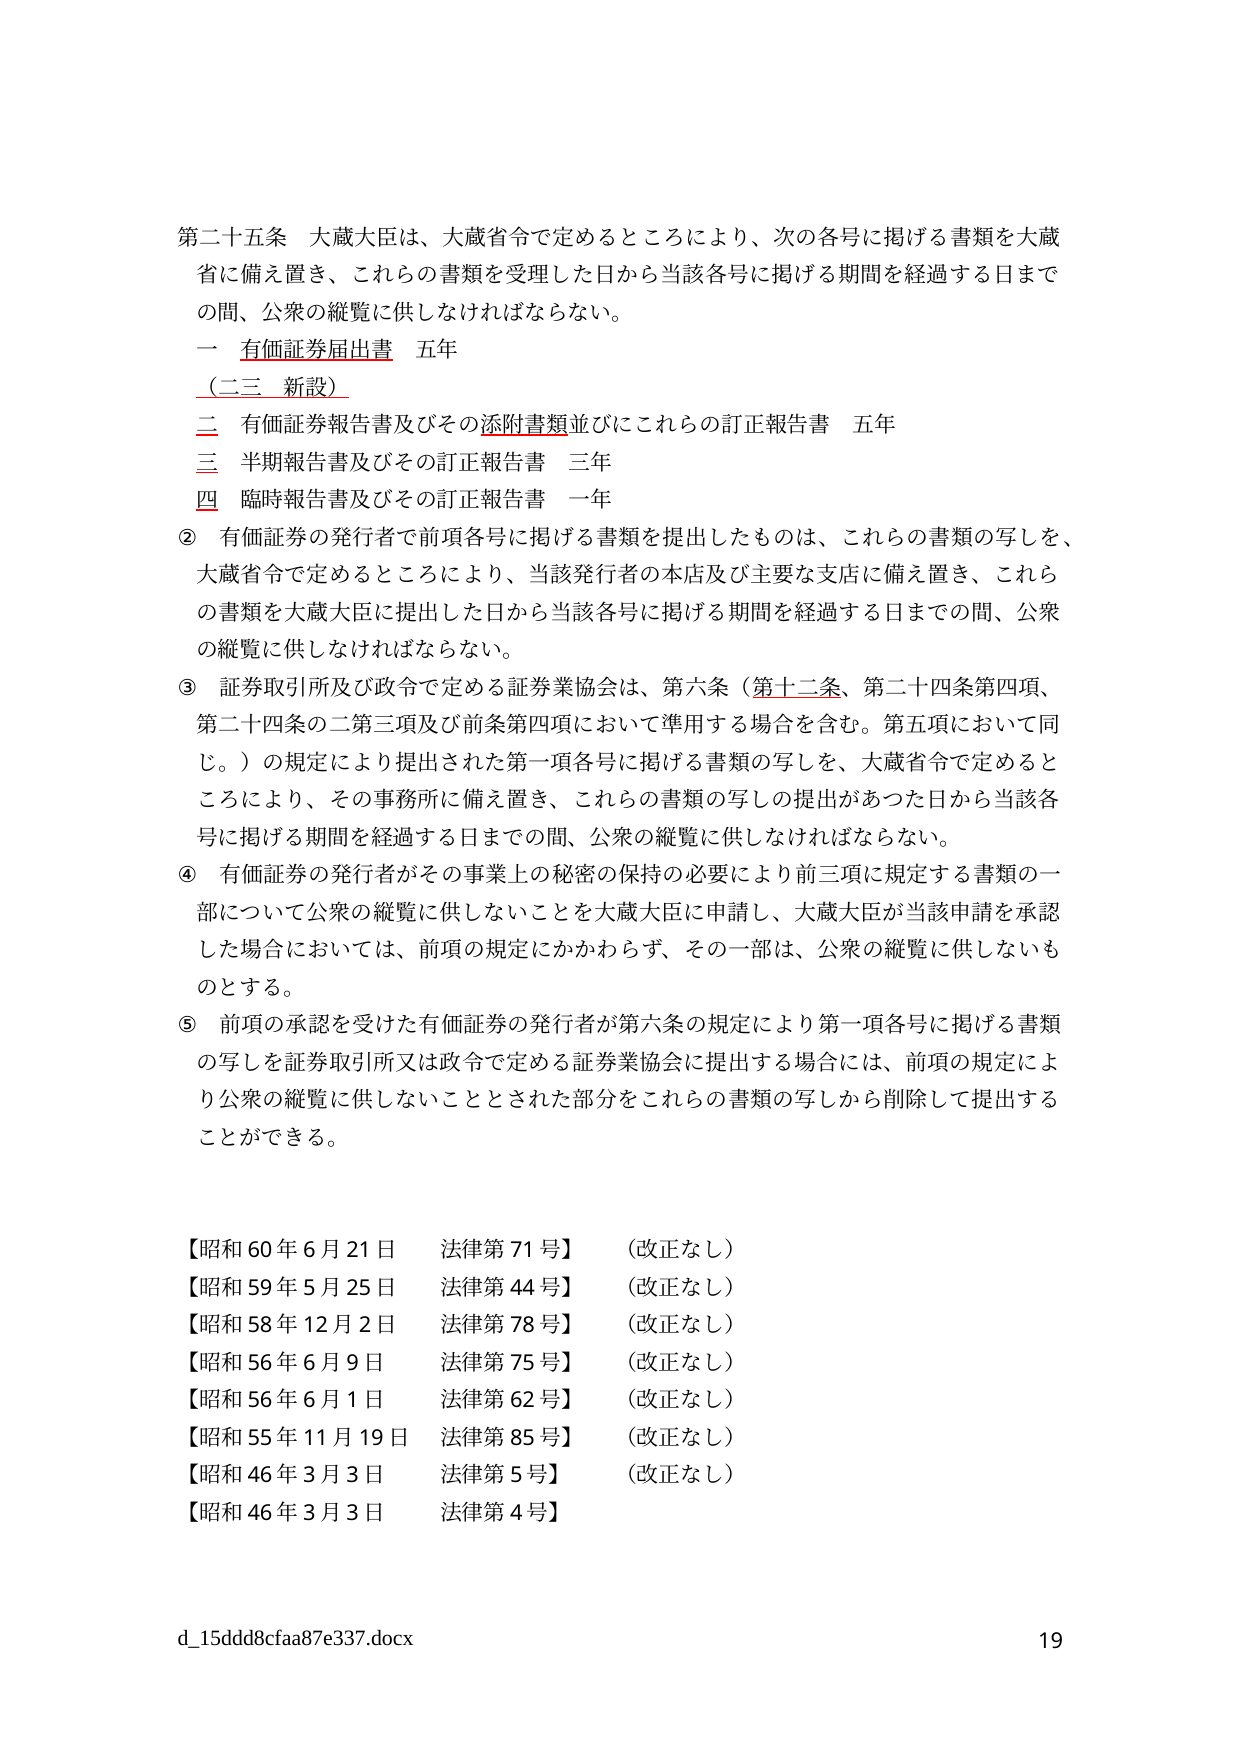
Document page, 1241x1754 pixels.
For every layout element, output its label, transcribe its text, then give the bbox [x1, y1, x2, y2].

text 【昭和60年6月21日 法律第71号】 （改正なし） [177, 1229, 1063, 1267]
text 【昭和46年3月3日 法律第4号】 [177, 1492, 1063, 1529]
text ② 有価証券の発行者で前項各号に掲げる書類を提出したものは、これらの書類の写しを、大蔵省令で定めるところにより、当該発行者の本店及び主要な支店に備え置き、これらの書類を大蔵大臣に提出した日から当該各号に掲げる期間を経過する日までの間、公衆の縦覧に供しなければならない。 [177, 517, 1063, 667]
text 【昭和56年6月9日 法律第75号】 （改正なし） [177, 1342, 1063, 1379]
text ③ 証券取引所及び政令で定める証券業協会は、第六条（第十二条、第二十四条第四項、第二十四条の二第三項及び前条第四項において準用する場合を含む。第五項において同じ。）の規定により提出された第一項各号に掲げる書類の写しを、大蔵省令で定めるところにより、その事務所に備え置き、これらの書類の写しの提出があつた日から当該各号に掲げる期間を経過する日までの間、公衆の縦覧に供しなければならない。 [177, 667, 1063, 854]
text 二 有価証券報告書及びその添附書類並びにこれらの訂正報告書 五年 [196, 404, 1063, 442]
text 【昭和55年11月19日 法律第85号】 （改正なし） [177, 1417, 1063, 1454]
text 【昭和59年5月25日 法律第44号】 （改正なし） [177, 1267, 1063, 1304]
text 三 半期報告書及びその訂正報告書 三年 [196, 442, 1063, 479]
text ⑤ 前項の承認を受けた有価証券の発行者が第六条の規定により第一項各号に掲げる書類の写しを証券取引所又は政令で定める証券業協会に提出する場合には、前項の規定により公衆の縦覧に供しないこととされた部分をこれらの書類の写しから削除して提出することができる。 [177, 1004, 1063, 1154]
text ④ 有価証券の発行者がその事業上の秘密の保持の必要により前三項に規定する書類の一部について公衆の縦覧に供しないことを大蔵大臣に申請し、大蔵大臣が当該申請を承認した場合においては、前項の規定にかかわらず、その一部は、公衆の縦覧に供しないものとする。 [177, 854, 1063, 1004]
text 【昭和46年3月3日 法律第5号】 （改正なし） [177, 1454, 1063, 1492]
text 四 臨時報告書及びその訂正報告書 一年 [196, 479, 1063, 517]
text （二三 新設） [196, 367, 1063, 404]
text 【昭和58年12月2日 法律第78号】 （改正なし） [177, 1304, 1063, 1342]
text 【昭和56年6月1日 法律第62号】 （改正なし） [177, 1379, 1063, 1417]
text 一 有価証券届出書 五年 [196, 329, 1063, 367]
text 第二十五条 大蔵大臣は、大蔵省令で定めるところにより、次の各号に掲げる書類を大蔵省に備え置き、これらの書類を受理した日から当該各号に掲げる期間を経過する日までの間、公衆の縦覧に供しなければならない。 [177, 217, 1063, 329]
